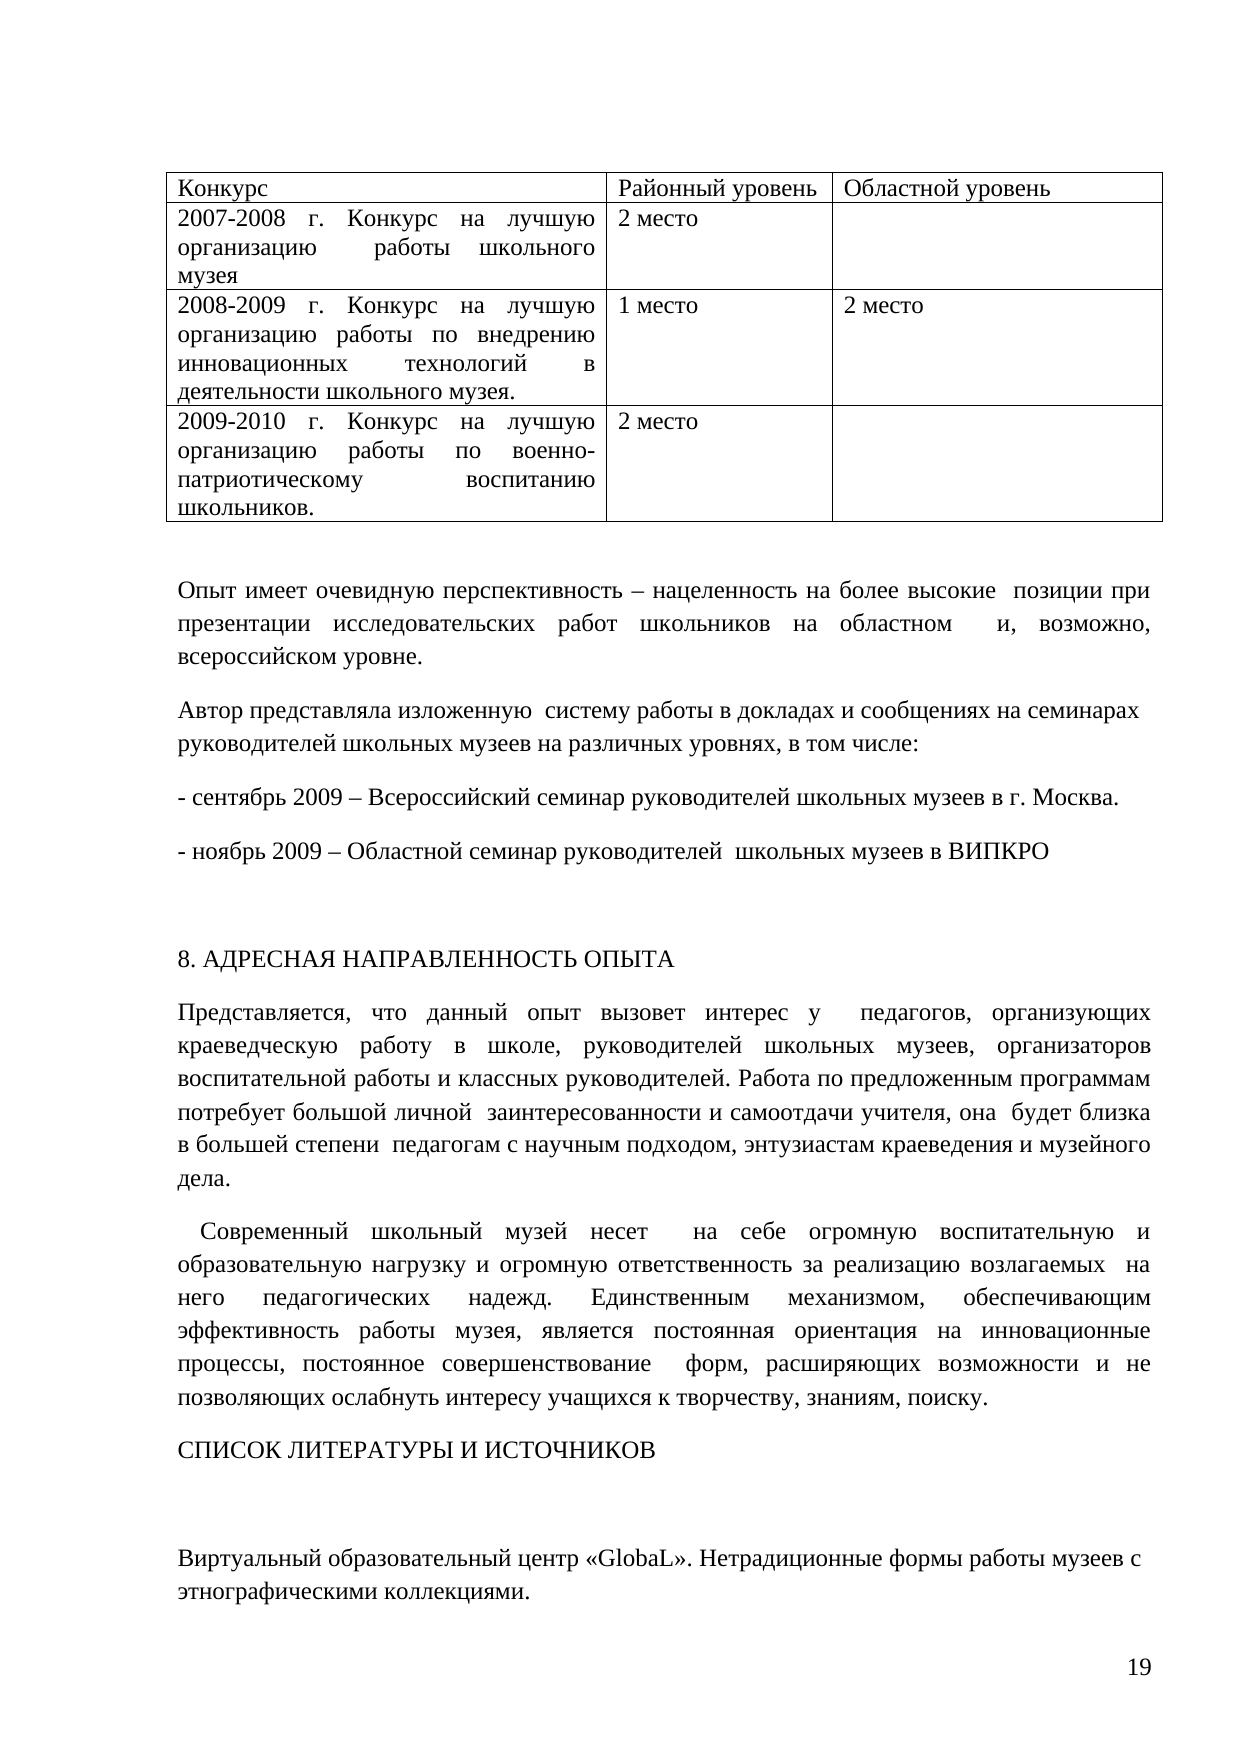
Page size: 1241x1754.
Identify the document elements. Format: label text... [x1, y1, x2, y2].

text 8. АДРЕСНАЯ НАПРАВЛЕННОСТЬ ОПЫТА [177, 944, 1152, 972]
text Представляется, что данный опыт вызовет интерес у педагогов, организующих краеведческую работу в школе, руководителей школьных музеев, организаторов воспитательной работы и классных руководителей. Работа по предложенным программам потребует большой личной заинтересованности и самоотдачи учителя, она будет близка в большей степени педагогам с научным подходом, энтузиастам краеведения и музейного дела. [177, 997, 1152, 1191]
table_cell 2007-. Конкурс на лучшую организацию работы школьного музея [167, 203, 606, 289]
table_cell [833, 406, 1162, 521]
table_cell 2008-. Конкурс на лучшую организацию работы по внедрению инновационных технологий в деятельности школьного музея. [167, 290, 606, 405]
text СПИСОК ЛИТЕРАТУРЫ И ИСТОЧНИКОВ [177, 1435, 1152, 1464]
table_header Конкурс [167, 173, 606, 202]
table_header Районный уровень [607, 173, 832, 202]
text Виртуальный образовательный центр «GlobaL». Нетрадиционные формы работы музеев с этнографическими коллекциями. [177, 1543, 1152, 1605]
text Опыт имеет очевидную перспективность – нацеленность на более высокие позиции при презентации исследовательских работ школьников на областном и, возможно, всероссийском уровне. [177, 575, 1152, 670]
text - ноябрь 2009 – Областной семинар руководителей школьных музеев в ВИПКРО [177, 836, 1152, 865]
table_cell 2 место [607, 203, 832, 289]
table_cell 2009-. Конкурс на лучшую организацию работы по военно-патриотическому воспитанию школьников. [167, 406, 606, 521]
text Современный школьный музей несет на себе огромную воспитательную и образовательную нагрузку и огромную ответственность за реализацию возлагаемых на него педагогических надежд. Единственным механизмом, обеспечивающим эффективность работы музея, является постоянная ориентация на инновационные процессы, постоянное совершенствование форм, расширяющих возможности и не позволяющих ослабнуть интересу учащихся к творчеству, знаниям, поиску. [177, 1216, 1152, 1410]
table_cell 2 место [607, 406, 832, 521]
table_cell [833, 203, 1162, 289]
table_cell 1 место [607, 290, 832, 405]
text - сентябрь 2009 – Всероссийский семинар руководителей школьных музеев в г. Москва. [177, 782, 1152, 811]
table_header Областной уровень [833, 173, 1162, 202]
table_cell 2 место [833, 290, 1162, 405]
text Автор представляла изложенную систему работы в докладах и сообщениях на семинарах руководителей школьных музеев на различных уровнях, в том числе: [177, 695, 1152, 757]
